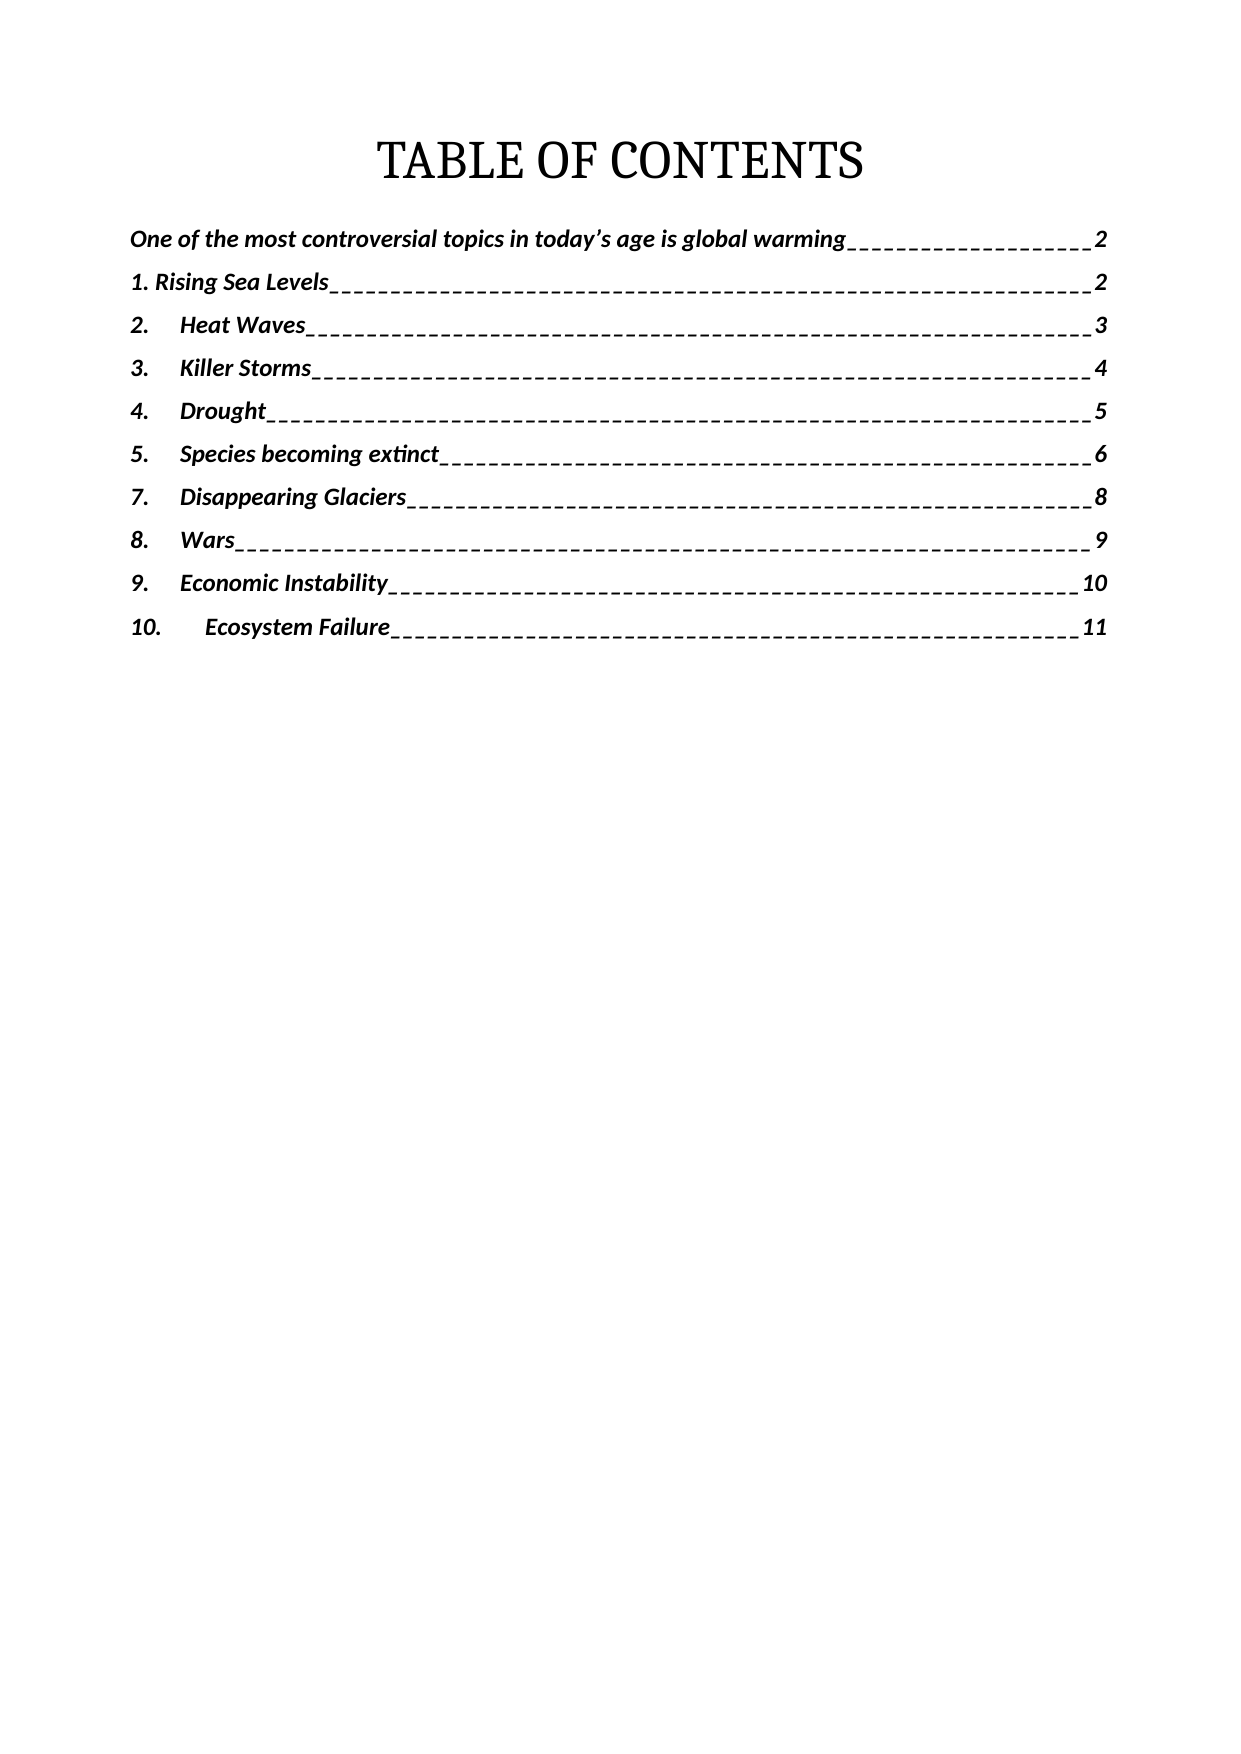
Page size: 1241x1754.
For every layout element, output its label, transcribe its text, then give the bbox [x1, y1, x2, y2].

text One of the most controversial topics in today’s age is global warming 2 [130, 223, 1110, 254]
text 5. Species becoming extinct 6 [130, 438, 1110, 469]
text 1. Rising Sea Levels 2 [130, 266, 1110, 297]
text 8. Wars 9 [130, 524, 1110, 555]
text 9. Economic Instability 10 [130, 568, 1110, 598]
text 3. Killer Storms 4 [130, 352, 1110, 383]
text 2. Heat Waves 3 [130, 309, 1110, 340]
text 4. Drought 5 [130, 396, 1110, 426]
text 7. Disappearing Glaciers 8 [130, 482, 1110, 512]
title TABLE OF CONTENTS [130, 130, 1110, 192]
text 10. Ecosystem Failure 11 [130, 611, 1110, 641]
